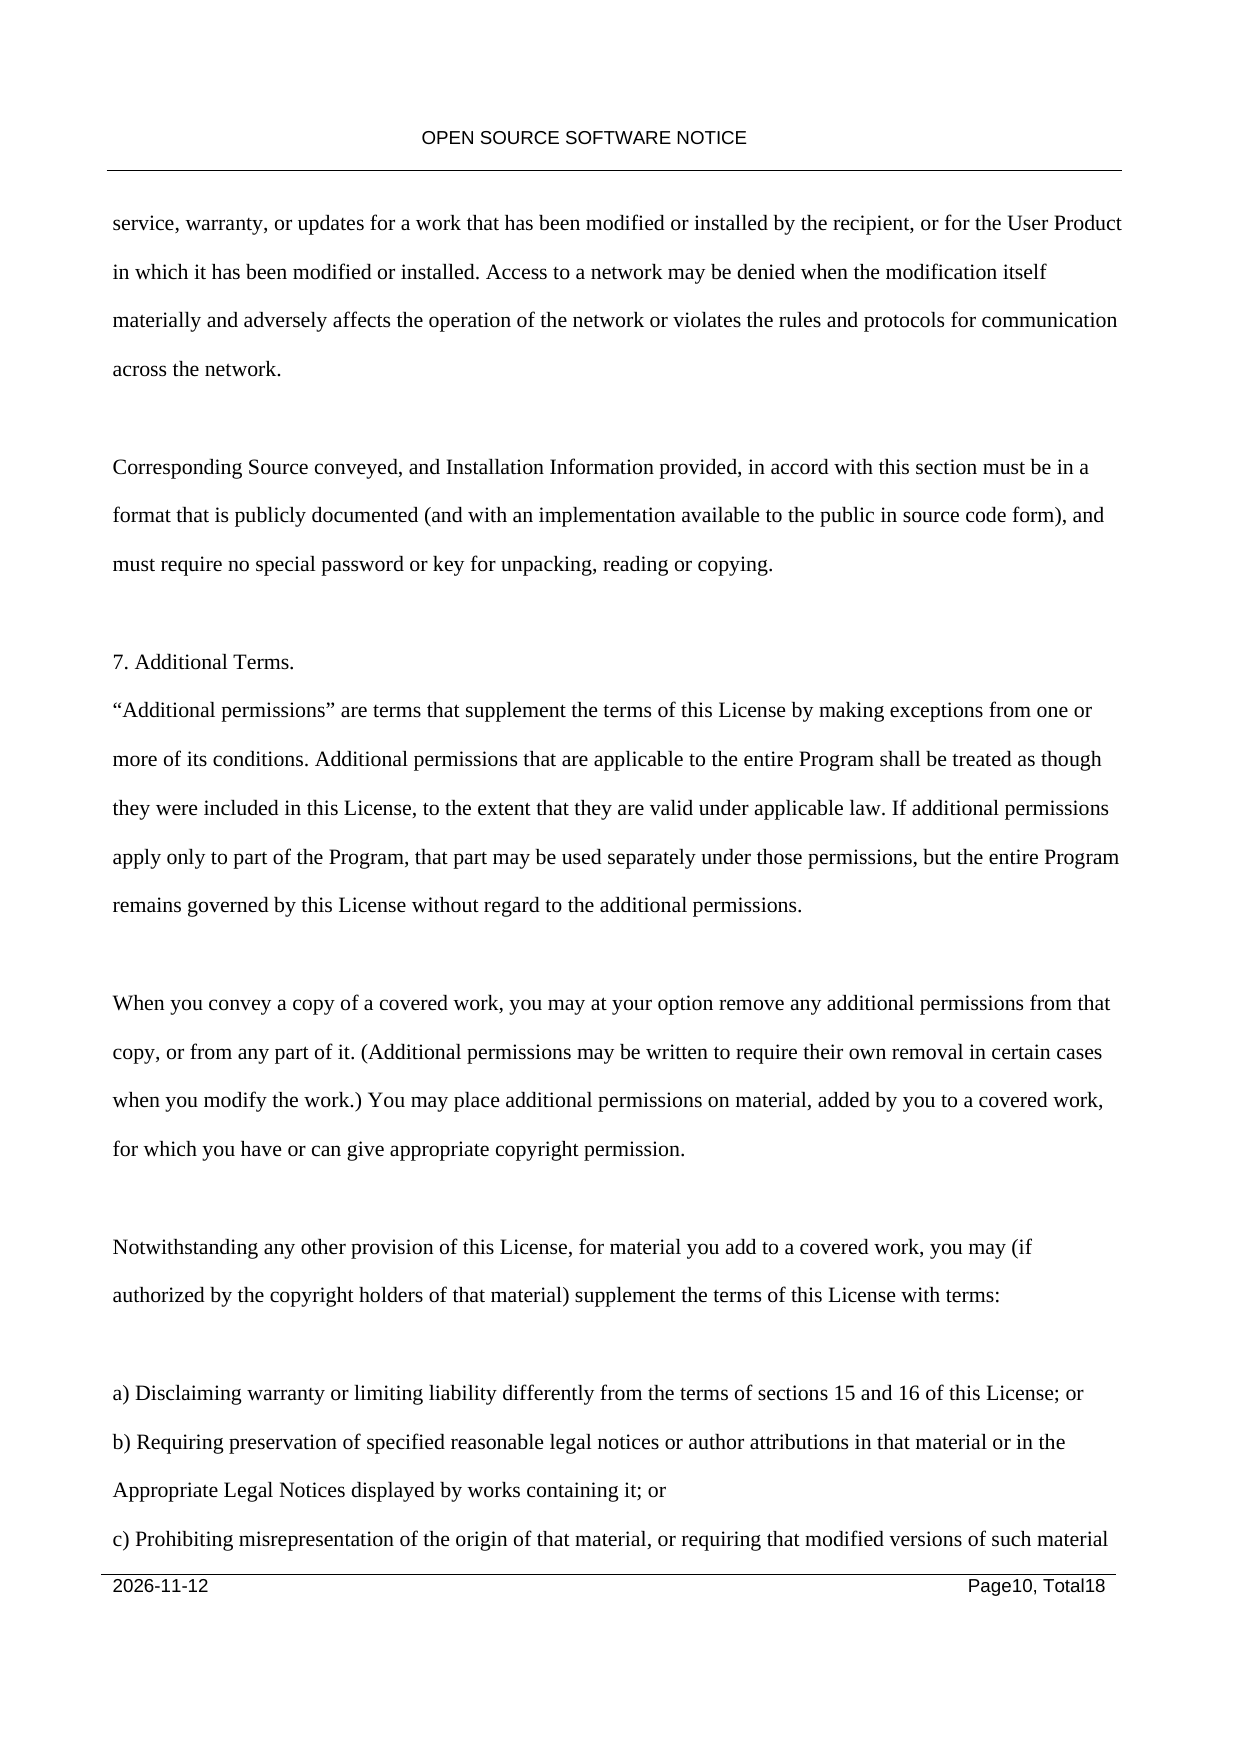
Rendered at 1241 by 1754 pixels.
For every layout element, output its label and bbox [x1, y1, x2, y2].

text [112, 206, 1128, 1555]
